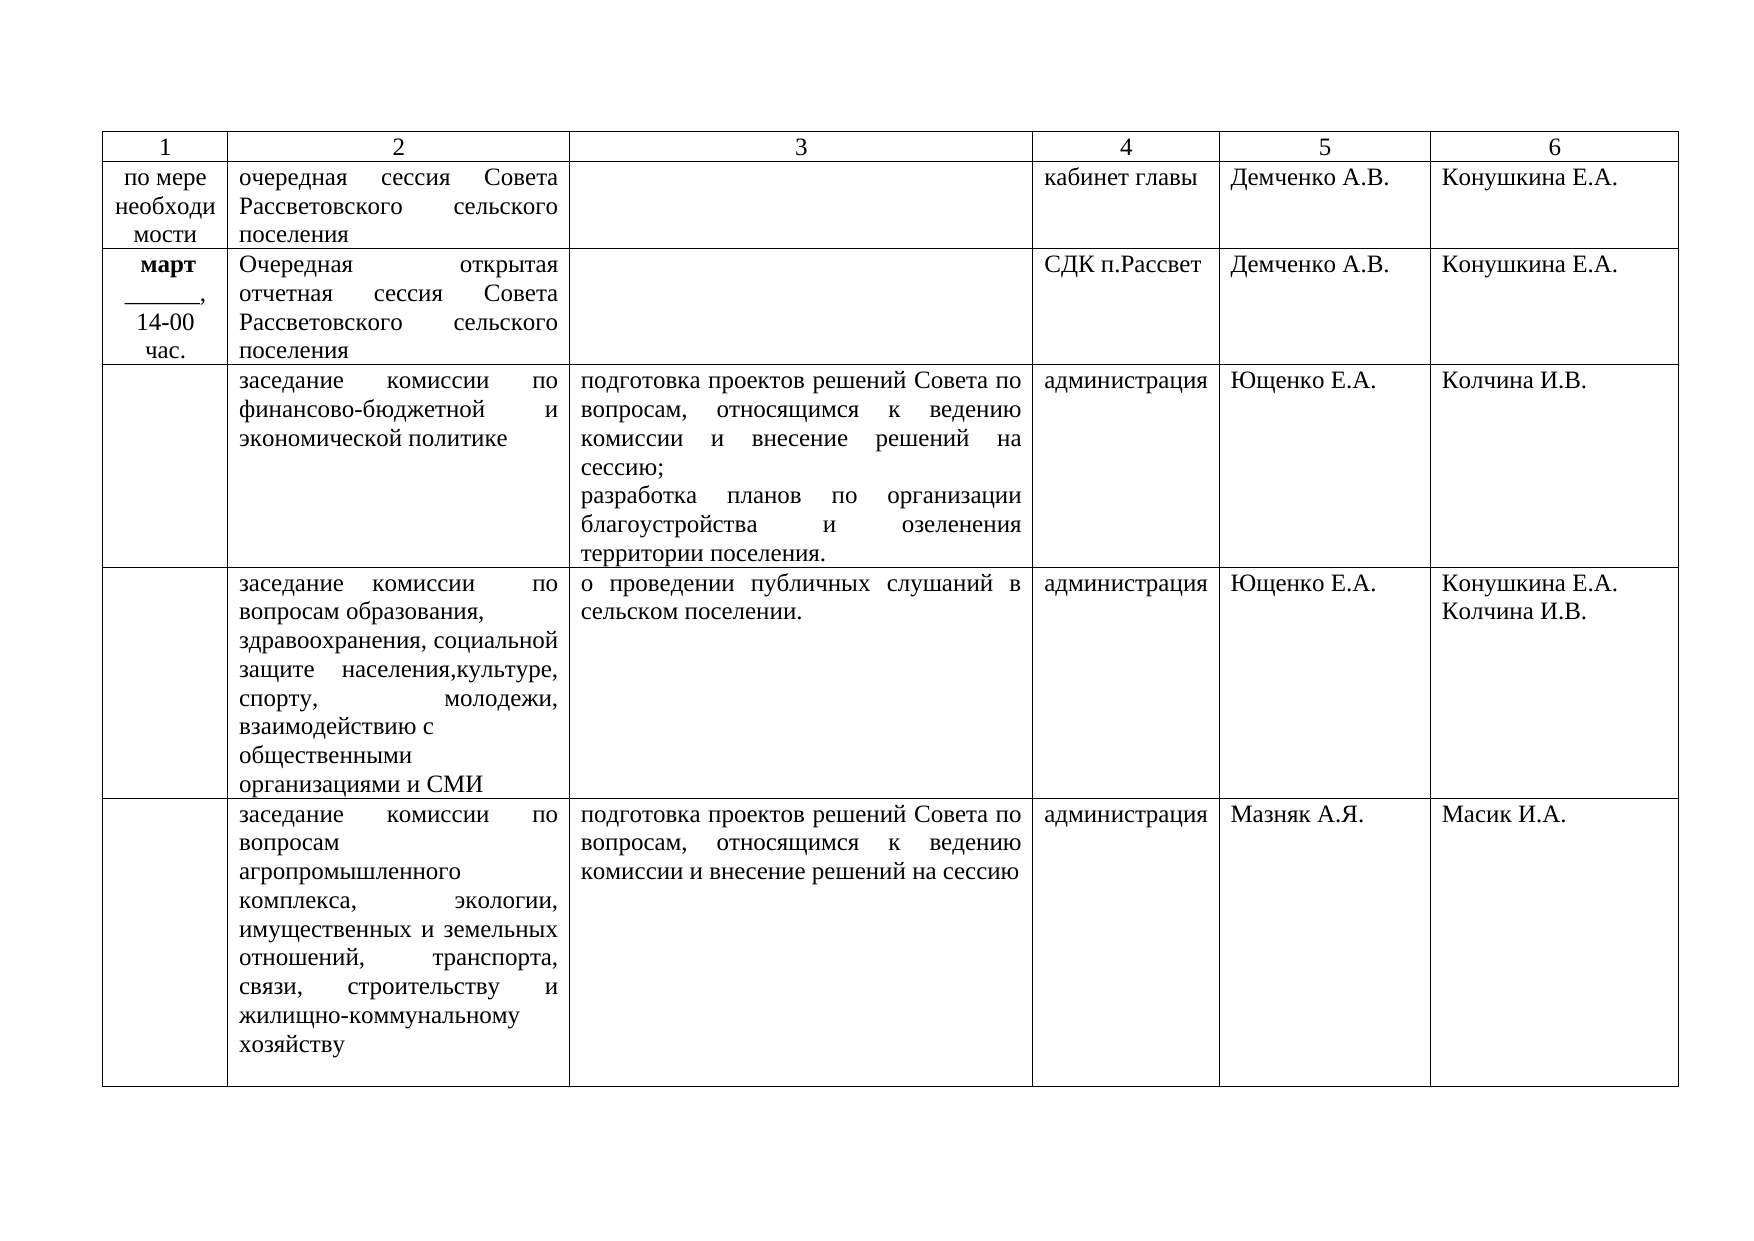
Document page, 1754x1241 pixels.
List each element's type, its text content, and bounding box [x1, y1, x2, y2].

table_cell Масик И.А. [1431, 799, 1678, 1086]
table_cell очередная сессия Совета Рассветовского сельского поселения [228, 162, 569, 248]
table_cell 6 [1431, 132, 1678, 161]
table_cell 4 [1033, 132, 1219, 161]
table_cell Ющенко Е.А. [1220, 365, 1430, 567]
table_cell заседание комиссии по вопросам агропромышленного комплекса, экологии, имущественных и земельных отношений, транспорта, связи, строительству и жилищно-коммунальному хозяйству [228, 799, 569, 1086]
table_cell заседание комиссии по финансово-бюджетной и экономической политике [228, 365, 569, 567]
table_cell [103, 799, 227, 1086]
table_cell [570, 249, 1032, 364]
table_cell Очередная открытая отчетная сессия Совета Рассветовского сельского поселения [228, 249, 569, 364]
table_cell [570, 162, 1032, 248]
table_cell Конушкина Е.А. [1431, 249, 1678, 364]
table_cell администрация [1033, 799, 1219, 1086]
table_cell [103, 568, 227, 798]
table_cell 2 [228, 132, 569, 161]
table_cell СДК п.Рассвет [1033, 249, 1219, 364]
table_cell Конушкина Е.А. [1431, 162, 1678, 248]
table_cell Ющенко Е.А. [1220, 568, 1430, 798]
table_cell администрация [1033, 365, 1219, 567]
table_cell Конушкина Е.А. Колчина И.В. [1431, 568, 1678, 798]
table_cell администрация [1033, 568, 1219, 798]
table_cell подготовка проектов решений Совета по вопросам, относящимся к ведению комиссии и внесение решений на сессию; разработка планов по организации благоустройства и озеленения территории поселения. [570, 365, 1032, 567]
table_cell по мере необходимости [103, 162, 227, 248]
table_cell март ______, 14-00 час. [103, 249, 227, 364]
table_cell кабинет главы [1033, 162, 1219, 248]
table_cell [103, 365, 227, 567]
table_cell Мазняк А.Я. [1220, 799, 1430, 1086]
table_cell о проведении публичных слушаний в сельском поселении. [570, 568, 1032, 798]
table_cell 5 [1220, 132, 1430, 161]
table_cell 1 [103, 132, 227, 161]
table_cell 3 [570, 132, 1032, 161]
table_cell подготовка проектов решений Совета по вопросам, относящимся к ведению комиссии и внесение решений на сессию [570, 799, 1032, 1086]
table_cell Демченко А.В. [1220, 162, 1430, 248]
table_cell заседание комиссии по вопросам образования, здравоохранения, социальной защите населения,культуре, спорту, молодежи, взаимодействию с общественными организациями и СМИ [228, 568, 569, 798]
table_cell Демченко А.В. [1220, 249, 1430, 364]
table_cell Колчина И.В. [1431, 365, 1678, 567]
